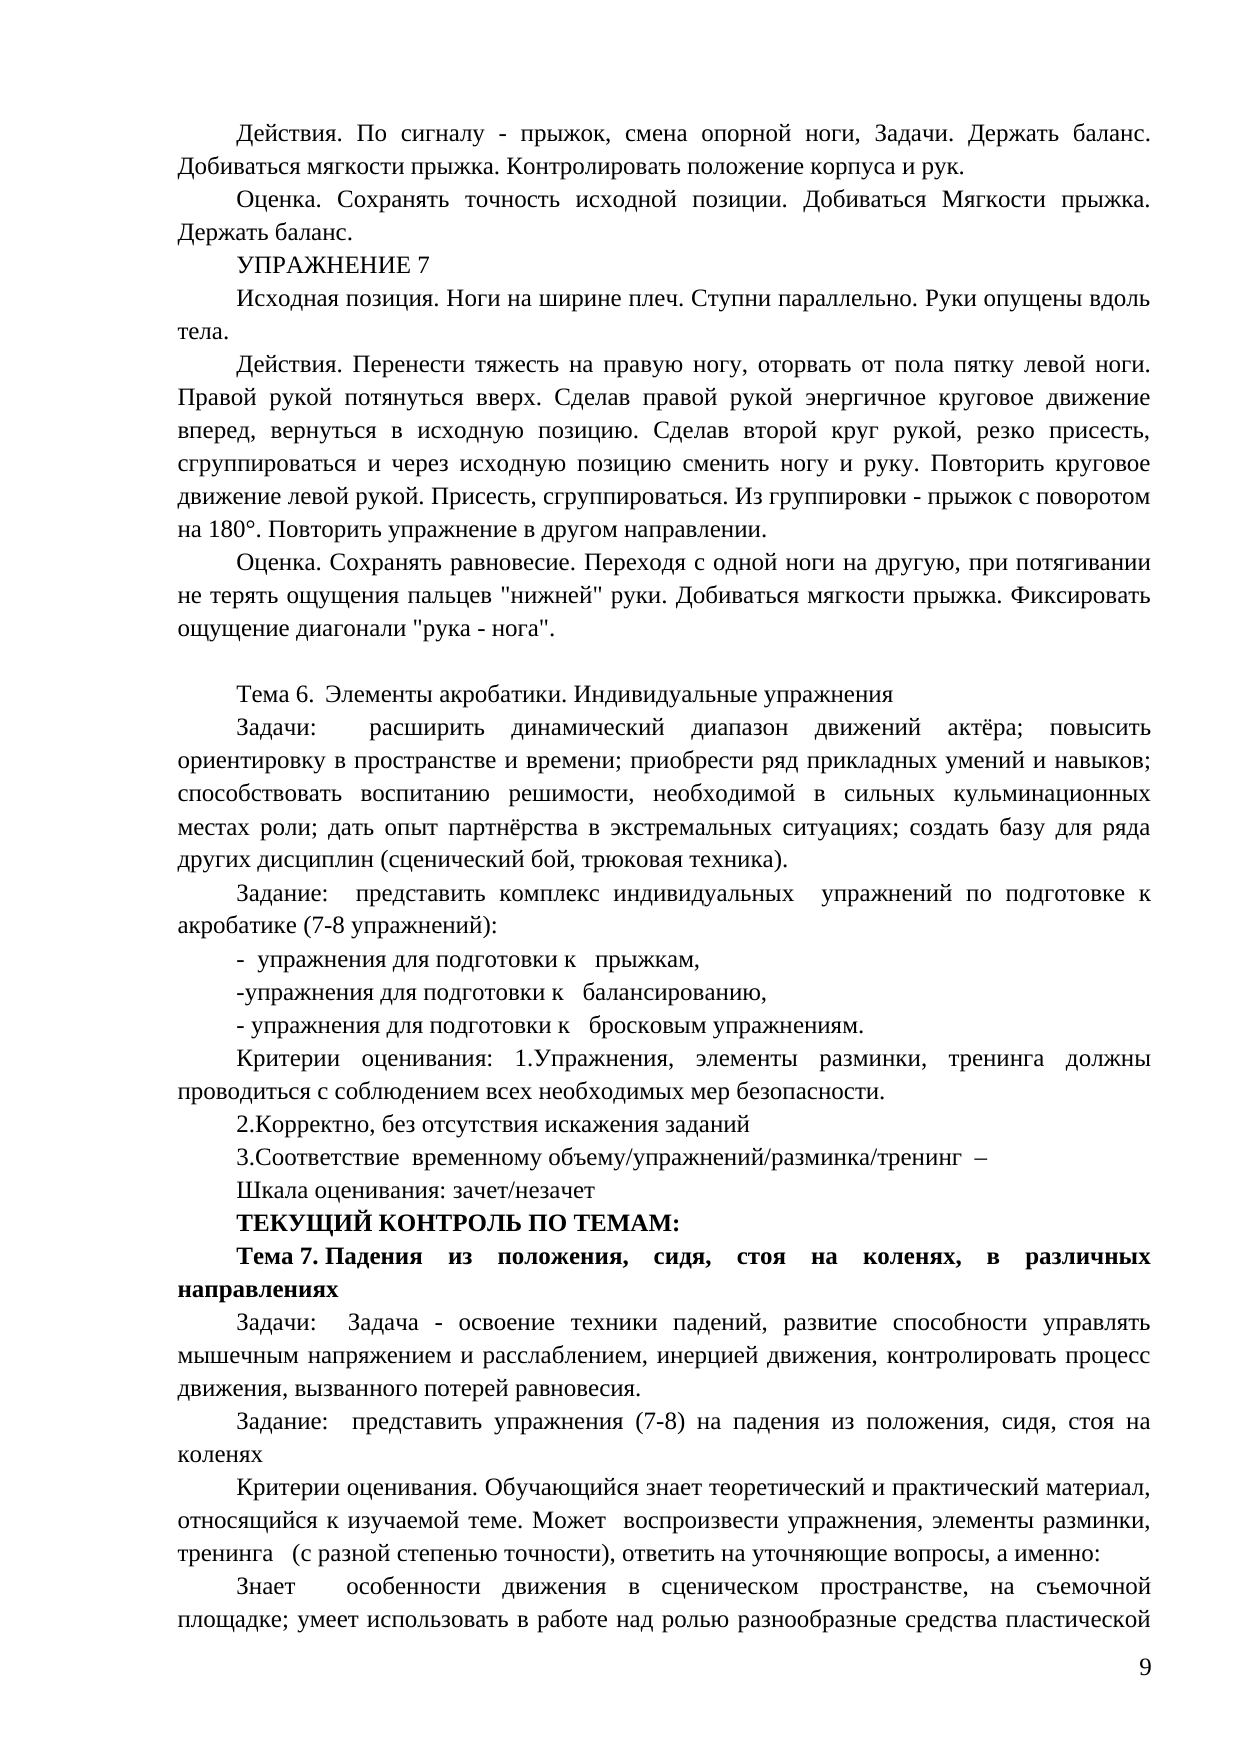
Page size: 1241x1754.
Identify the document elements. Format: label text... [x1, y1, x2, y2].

text Действия. Перенести тяжесть на правую ногу, оторвать от пола пятку левой ноги. Правой рукой потянуться вверх. Сделав правой рукой энергичное круговое движение вперед, вернуться в исходную позицию. Сделав второй круг рукой, резко присесть, сгруппироваться и через исходную позицию сменить ногу и руку. Повторить круговое движение левой рукой. Присесть, сгруппироваться. Из группировки - прыжок с поворотом на 180°. Повторить упражнение в другом направлении. [177, 349, 1152, 543]
text Действия. По сигналу - прыжок, смена опорной ноги, Задачи. Держать баланс. Добиваться мягкости прыжка. Контролировать положение корпуса и рук. [177, 118, 1152, 180]
text Критерии оценивания: 1.Упражнения, элементы разминки, тренинга должны проводиться с соблюдением всех необходимых мер безопасности. [177, 1043, 1152, 1104]
text - упражнения для подготовки к прыжкам, [177, 944, 1152, 972]
text ТЕКУЩИЙ КОНТРОЛЬ ПО ТЕМАМ: [177, 1208, 1152, 1237]
text Задание: представить упражнения (7-8) на падения из положения, сидя, стоя на коленях [177, 1406, 1152, 1468]
text Тема 7. Падения из положения, сидя, стоя на коленях, в различных направлениях [177, 1241, 1152, 1303]
text Оценка. Сохранять точность исходной позиции. Добиваться Мягкости прыжка. Держать баланс. [177, 184, 1152, 246]
text Оценка. Сохранять равновесие. Переходя с одной ноги на другую, при потягивании не терять ощущения пальцев "нижней" руки. Добиваться мягкости прыжка. Фиксировать ощущение диагонали "рука - нога". [177, 547, 1152, 642]
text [177, 1571, 1152, 1633]
text -упражнения для подготовки к балансированию, [177, 977, 1152, 1005]
text - упражнения для подготовки к бросковым упражнениям. [177, 1010, 1152, 1038]
text УПРАЖНЕНИЕ 7 [177, 250, 1152, 279]
text 2.Корректно, без отсутствия искажения заданий [177, 1109, 1152, 1137]
text Исходная позиция. Ноги на ширине плеч. Ступни параллельно. Руки опущены вдоль тела. [177, 283, 1152, 345]
text Задание: представить комплекс индивидуальных упражнений по подготовке к акробатике (7-8 упражнений): [177, 878, 1152, 939]
text Задачи: расширить динамический диапазон движений актёра; повысить ориентировку в пространстве и времени; приобрести ряд прикладных умений и навыков; способствовать воспитанию решимости, необходимой в сильных кульминационных местах роли; дать опыт партнёрства в экстремальных ситуациях; создать базу для ряда других дисциплин (сценический бой, трюковая техника). [177, 712, 1152, 873]
text Шкала оценивания: зачет/незачет [177, 1175, 1152, 1203]
text Тема 6. Элементы акробатики. Индивидуальные упражнения [177, 679, 1152, 708]
text 3.Соответствие временному объему/упражнений/разминка/тренинг – [177, 1142, 1152, 1171]
